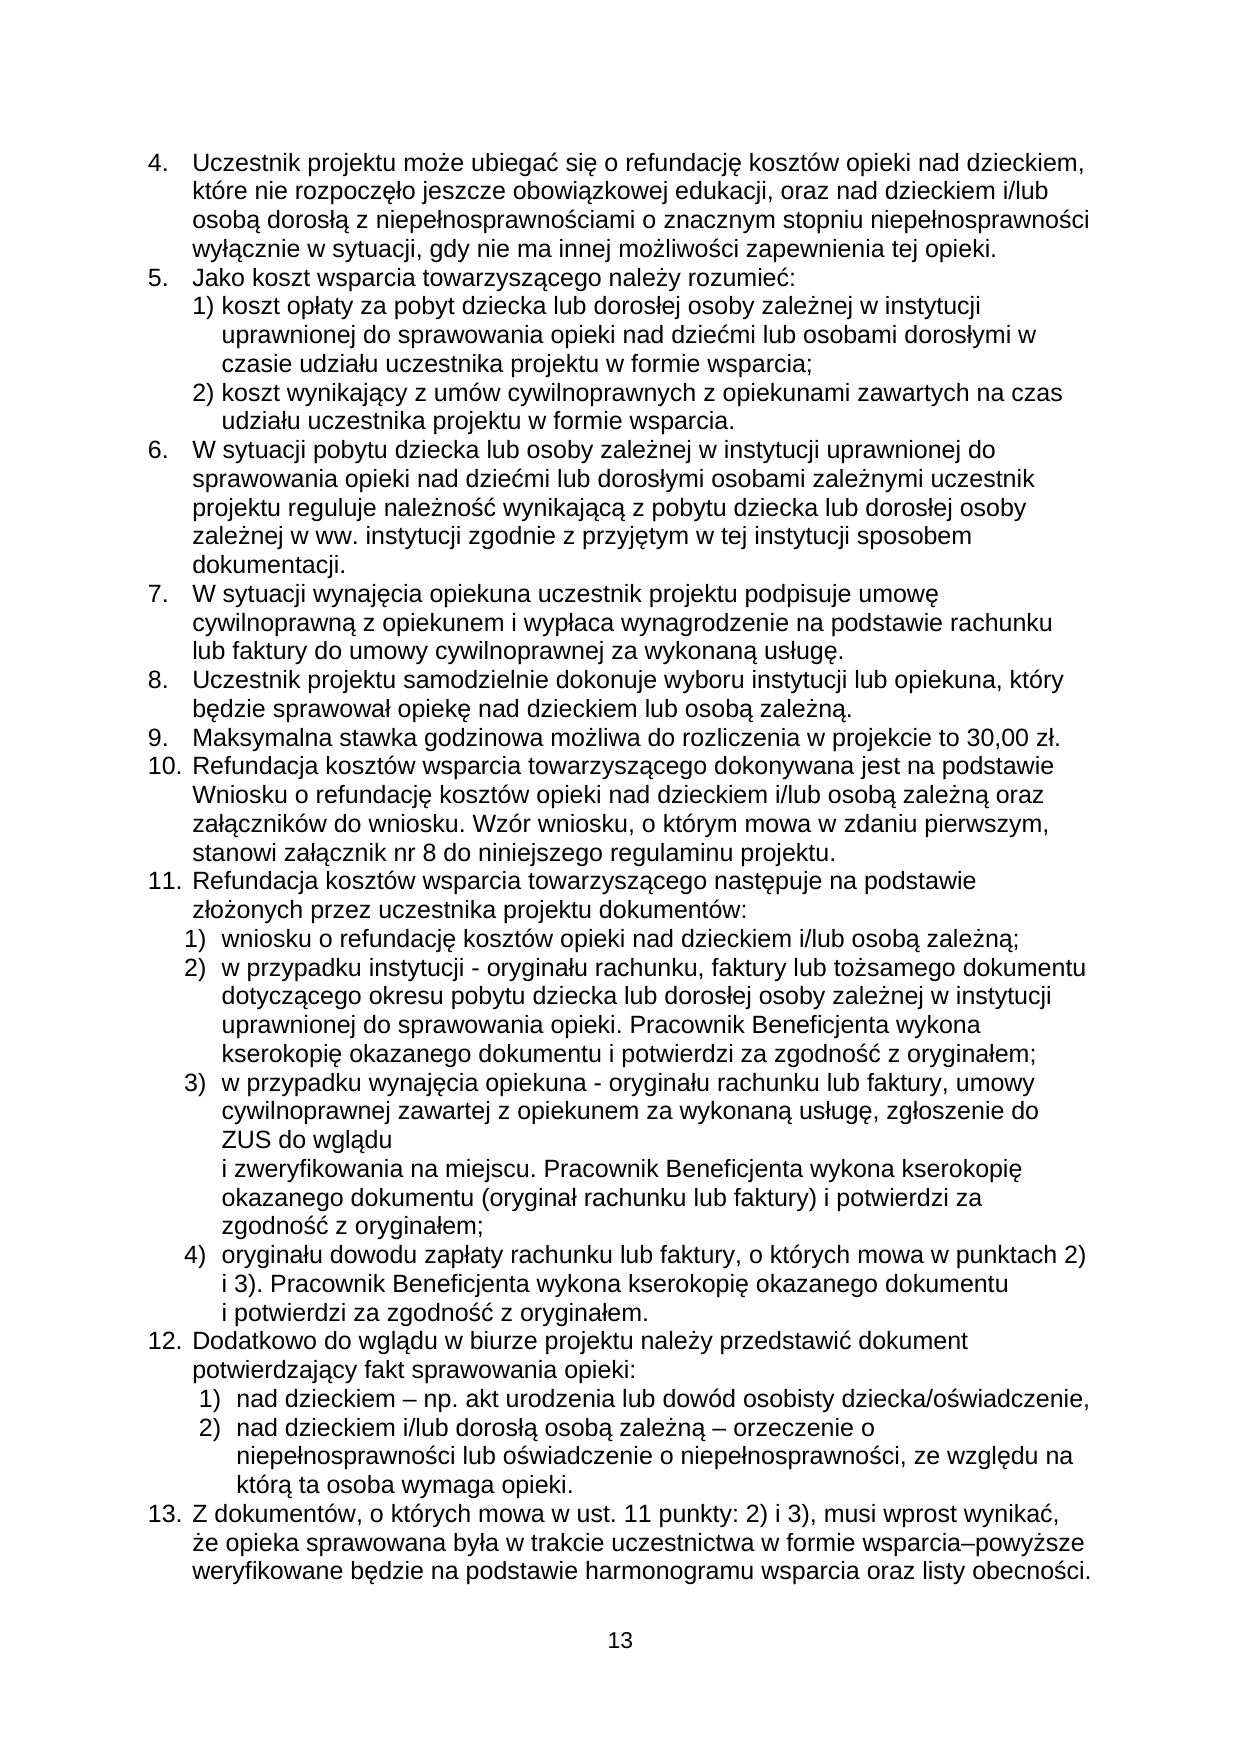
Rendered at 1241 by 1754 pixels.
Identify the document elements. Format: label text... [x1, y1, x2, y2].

list wniosku o refundację kosztów opieki nad dzieckiem i/lub osobą zależną; [184, 924, 1093, 953]
list Z dokumentów, o których mowa w ust. 11 punkty: 2) i 3), musi wprost wynikać, że opieka sprawowana była w trakcie uczestnictwa w formie wsparcia–powyższe weryfikowane będzie na podstawie harmonogramu wsparcia oraz listy obecności. [148, 1499, 1093, 1585]
list W sytuacji pobytu dziecka lub osoby zależnej w instytucji uprawnionej do sprawowania opieki nad dziećmi lub dorosłymi osobami zależnymi uczestnik projektu reguluje należność wynikającą z pobytu dziecka lub dorosłej osoby zależnej w ww. instytucji zgodnie z przyjętym w tej instytucji sposobem dokumentacji. [148, 435, 1093, 579]
list i zweryfikowania na miejscu. Pracownik Beneficjenta wykona kserokopię okazanego dokumentu (oryginał rachunku lub faktury) i potwierdzi za zgodność z oryginałem; [221, 1154, 1093, 1240]
list nad dzieckiem – np. akt urodzenia lub dowód osobisty dziecka/oświadczenie, [199, 1384, 1093, 1413]
list Uczestnik projektu samodzielnie dokonuje wyboru instytucji lub opiekuna, który będzie sprawował opiekę nad dzieckiem lub osobą zależną. [148, 665, 1093, 723]
list koszt opłaty za pobyt dziecka lub dorosłej osoby zależnej w instytucji uprawnionej do sprawowania opieki nad dziećmi lub osobami dorosłymi w czasie udziału uczestnika projektu w formie wsparcia; [192, 291, 1093, 378]
list Maksymalna stawka godzinowa możliwa do rozliczenia w projekcie to 30,00 zł. [148, 723, 1093, 751]
list w przypadku instytucji - oryginału rachunku, faktury lub tożsamego dokumentu dotyczącego okresu pobytu dziecka lub dorosłej osoby zależnej w instytucji uprawnionej do sprawowania opieki. Pracownik Beneficjenta wykona kserokopię okazanego dokumentu i potwierdzi za zgodność z oryginałem; [184, 953, 1093, 1068]
list Jako koszt wsparcia towarzyszącego należy rozumieć: [148, 263, 1093, 291]
list nad dzieckiem i/lub dorosłą osobą zależną – orzeczenie o niepełnosprawności lub oświadczenie o niepełnosprawności, ze względu na którą ta osoba wymaga opieki. [199, 1413, 1093, 1499]
list Refundacja kosztów wsparcia towarzyszącego dokonywana jest na podstawie Wniosku o refundację kosztów opieki nad dzieckiem i/lub osobą zależną oraz załączników do wniosku. Wzór wniosku, o którym mowa w zdaniu pierwszym, stanowi załącznik nr 8 do niniejszego regulaminu projektu. [148, 751, 1093, 866]
list Refundacja kosztów wsparcia towarzyszącego następuje na podstawie złożonych przez uczestnika projektu dokumentów: [148, 866, 1093, 924]
list koszt wynikający z umów cywilnoprawnych z opiekunami zawartych na czas udziału uczestnika projektu w formie wsparcia. [192, 378, 1093, 435]
list oryginału dowodu zapłaty rachunku lub faktury, o których mowa w punktach 2) i 3). Pracownik Beneficjenta wykona kserokopię okazanego dokumentu i potwierdzi za zgodność z oryginałem. [184, 1240, 1093, 1326]
list w przypadku wynajęcia opiekuna - oryginału rachunku lub faktury, umowy cywilnoprawnej zawartej z opiekunem za wykonaną usługę, zgłoszenie do ZUS do wglądu [184, 1068, 1093, 1154]
list Dodatkowo do wglądu w biurze projektu należy przedstawić dokument potwierdzający fakt sprawowania opieki: [148, 1326, 1093, 1384]
list W sytuacji wynajęcia opiekuna uczestnik projektu podpisuje umowę cywilnoprawną z opiekunem i wypłaca wynagrodzenie na podstawie rachunku lub faktury do umowy cywilnoprawnej za wykonaną usługę. [148, 579, 1093, 665]
list Uczestnik projektu może ubiegać się o refundację kosztów opieki nad dzieckiem, które nie rozpoczęło jeszcze obowiązkowej edukacji, oraz nad dzieckiem i/lub osobą dorosłą z niepełnosprawnościami o znacznym stopniu niepełnosprawności wyłącznie w sytuacji, gdy nie ma innej możliwości zapewnienia tej opieki. [148, 148, 1093, 263]
